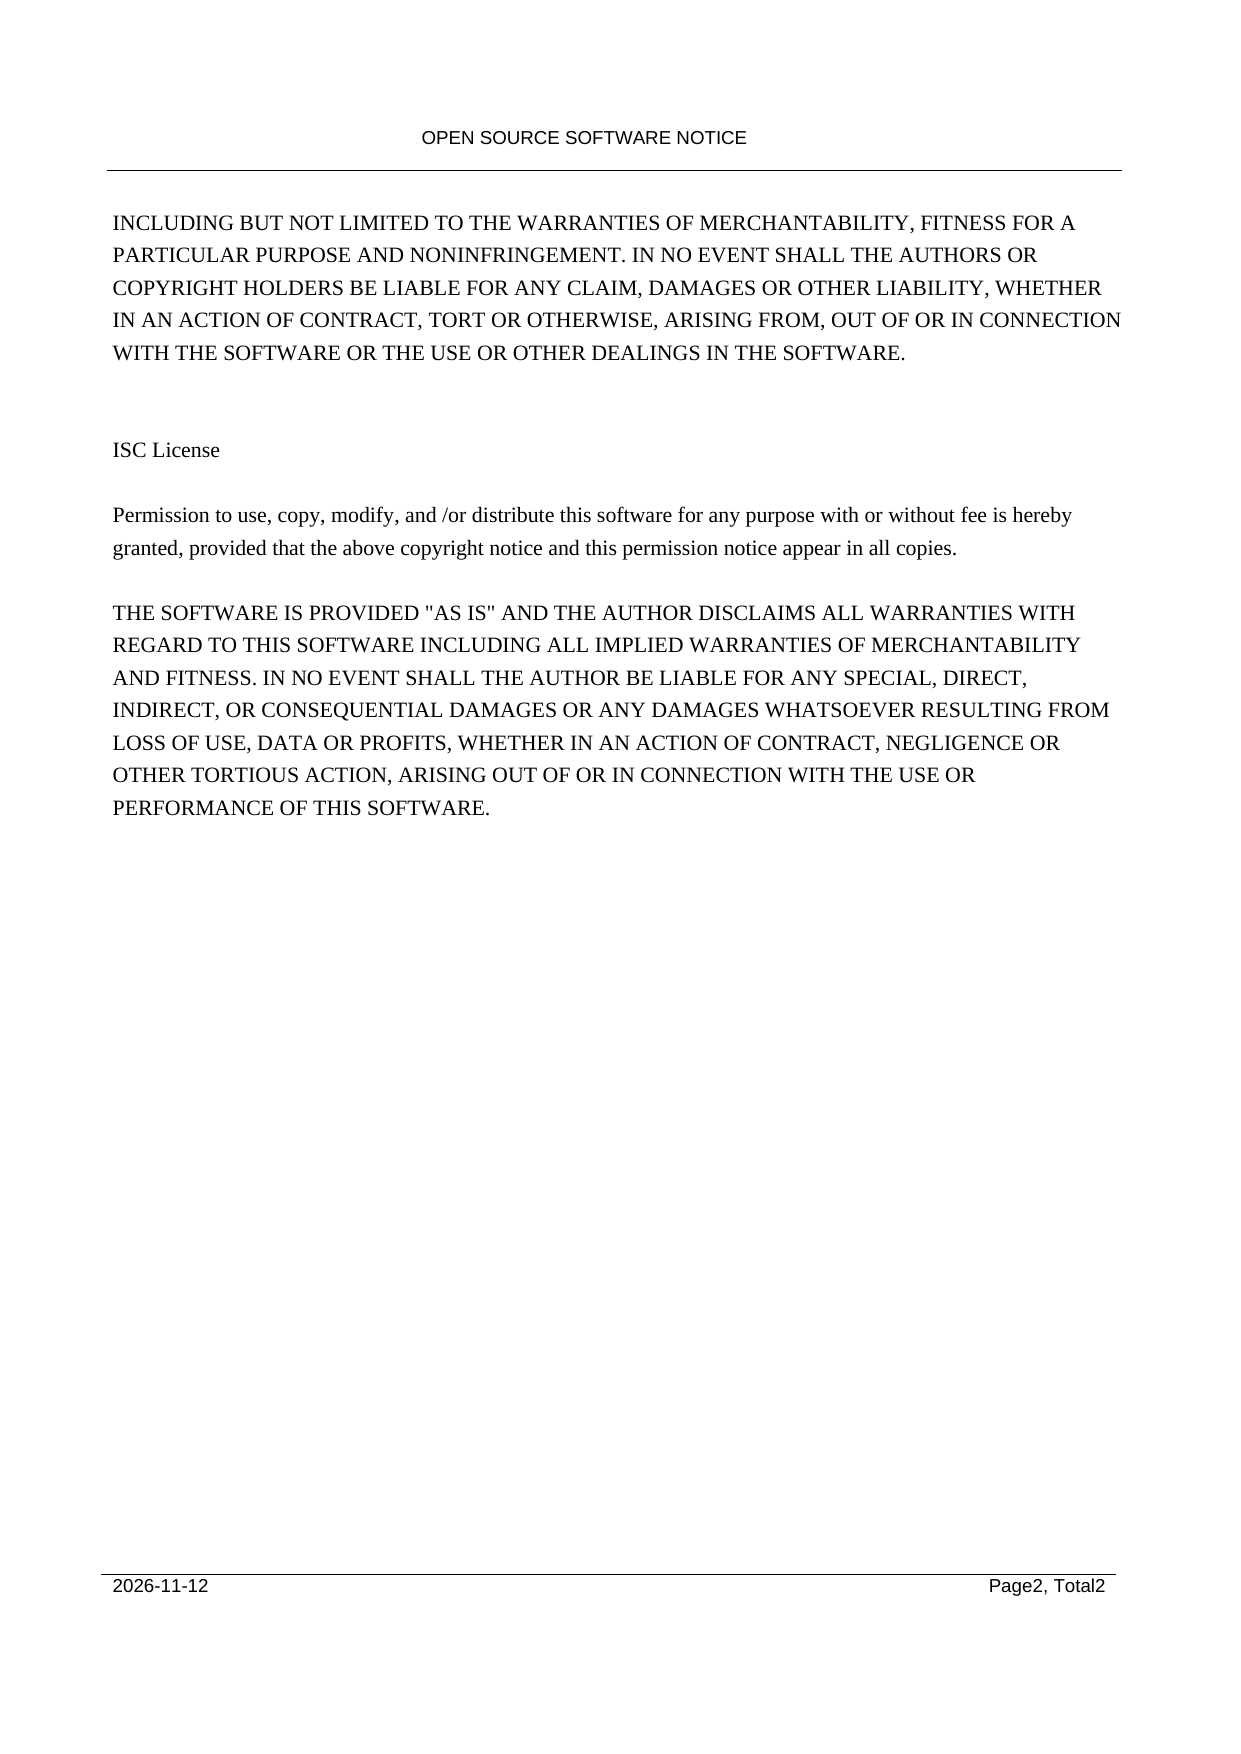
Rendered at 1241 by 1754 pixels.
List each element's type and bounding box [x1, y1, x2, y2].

text [112, 206, 1128, 856]
